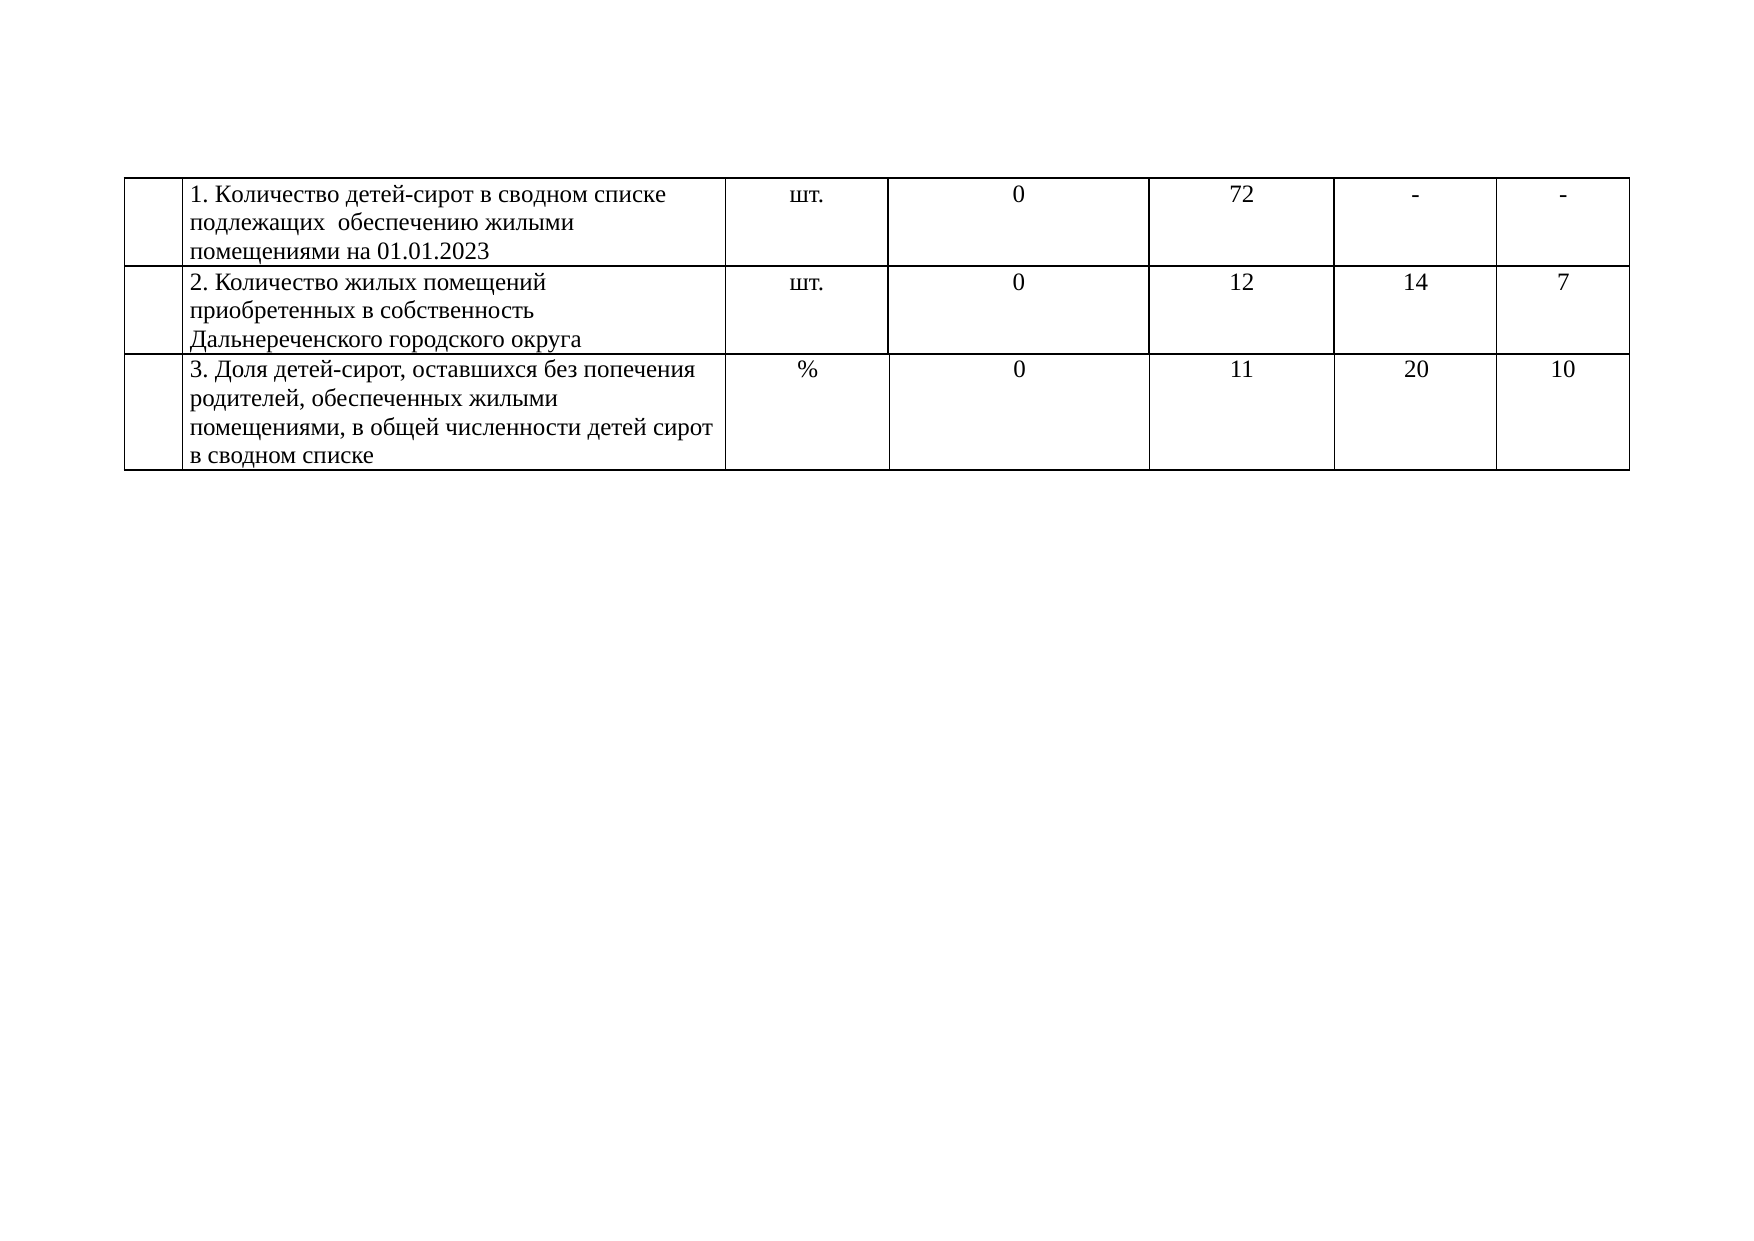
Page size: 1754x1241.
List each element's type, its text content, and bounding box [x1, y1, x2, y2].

table_cell 11 [1150, 355, 1334, 469]
table_cell 10 [1497, 355, 1629, 469]
table_cell 12 [1150, 267, 1333, 353]
table_cell 0 [889, 179, 1148, 265]
table_cell 1. Количество детей-сирот в сводном списке подлежащих обеспечению жилыми помещениями на 01.01.2023 [183, 179, 725, 265]
table_cell 3. Доля детей-сирот, оставшихся без попечения родителей, обеспеченных жилыми помещениями, в общей численности детей сирот в сводном списке [183, 355, 725, 469]
table_cell [125, 267, 182, 353]
table_cell - [1497, 179, 1629, 265]
table_cell [125, 355, 182, 469]
table_cell 14 [1335, 267, 1496, 353]
table_cell шт. [726, 267, 887, 353]
table_cell [125, 179, 182, 265]
table_cell 72 [1150, 179, 1333, 265]
table_cell % [726, 355, 889, 469]
table_cell шт. [726, 179, 887, 265]
table_cell 0 [890, 355, 1149, 469]
table_cell - [1335, 179, 1496, 265]
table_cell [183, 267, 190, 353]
table_cell 20 [1335, 355, 1496, 469]
table_cell 2. Количество жилых помещений приобретенных в собственность Дальнереченского городского округа [534, 267, 725, 353]
table_cell 7 [1497, 267, 1629, 353]
table_cell 0 [889, 267, 1148, 353]
